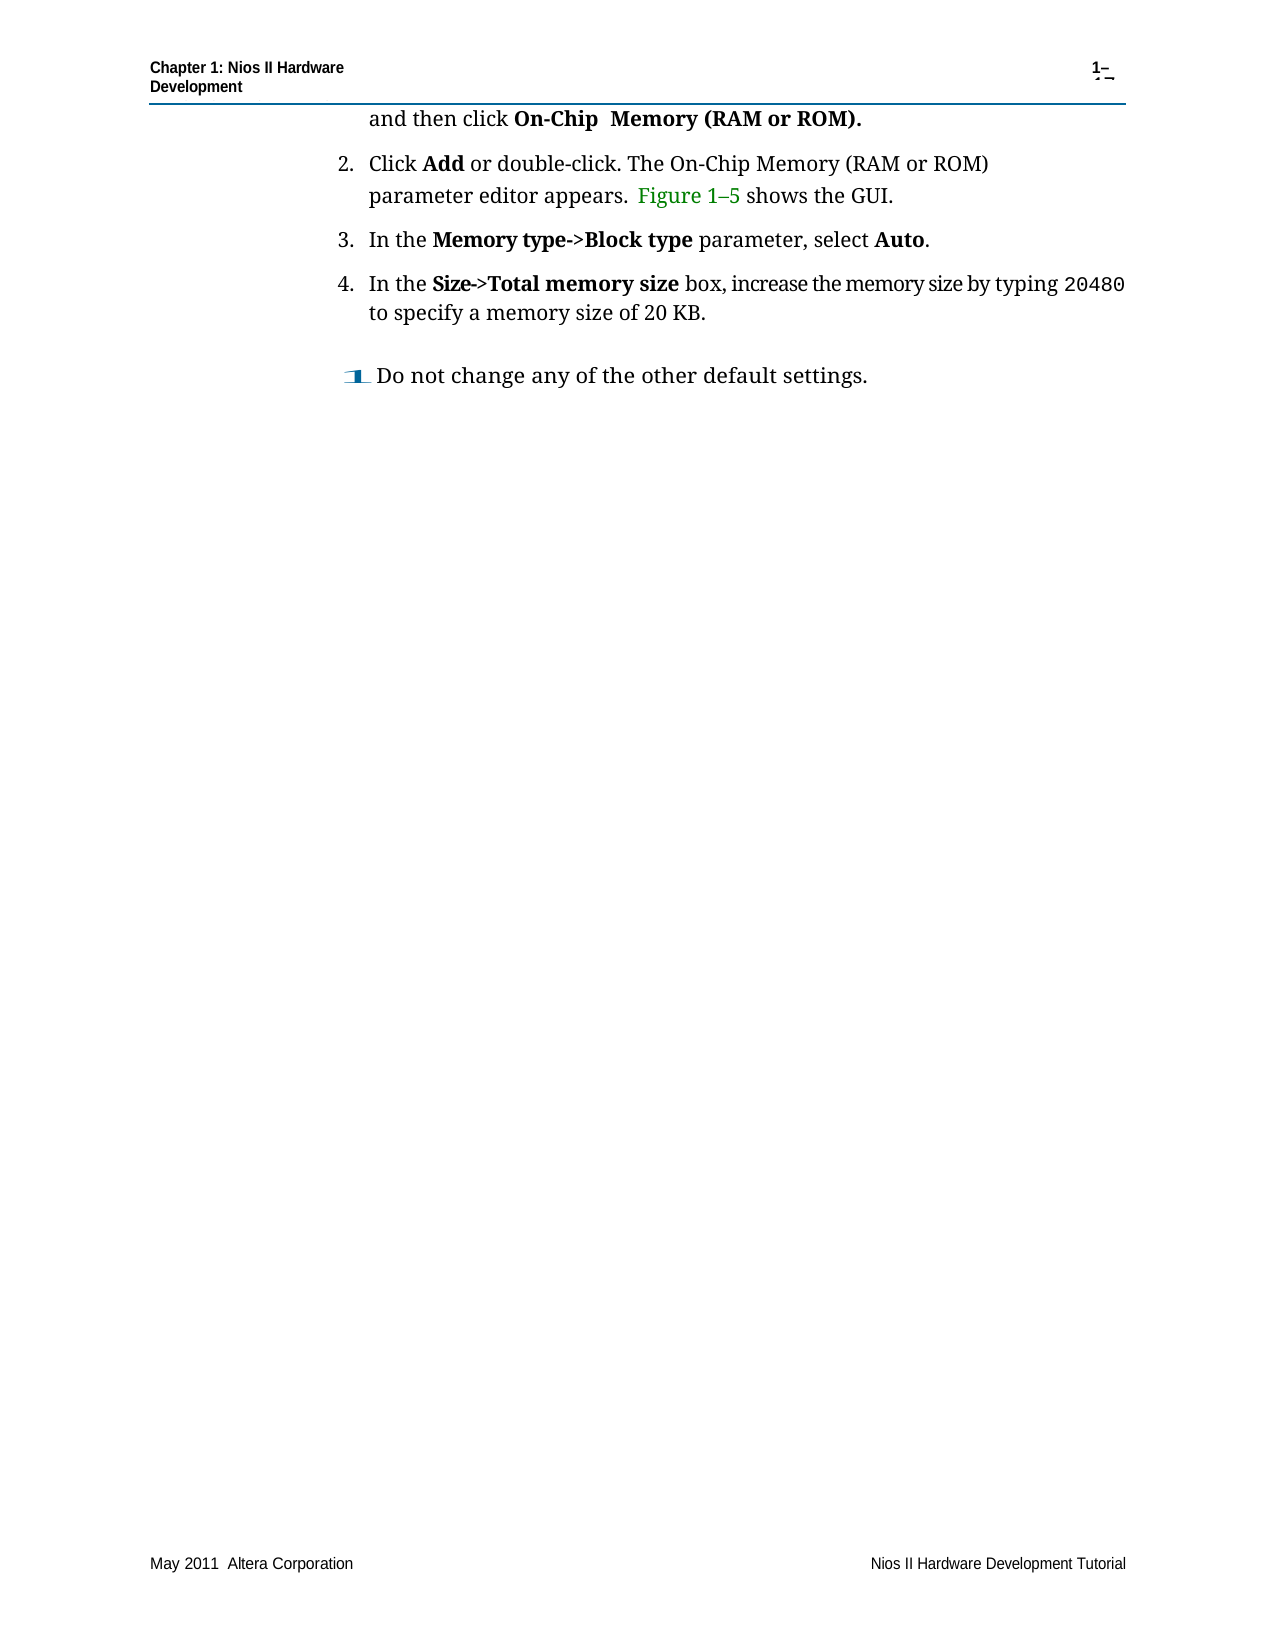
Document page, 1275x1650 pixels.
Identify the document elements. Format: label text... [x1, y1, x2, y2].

list In the Memory type->Block type parameter, select Auto. [337, 225, 1139, 253]
text 1Do not change any of the other default settings. [337, 361, 1139, 389]
list In the Size->Total memory size box, increase the memory size by typing 20480 to specify a memory size of 20 KB. [337, 269, 1139, 326]
list Click Add or double-click. The On-Chip Memory (RAM or ROM) parameter editor appears. Figure 1–5 shows the GUI. [337, 149, 1068, 209]
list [337, 104, 1102, 133]
